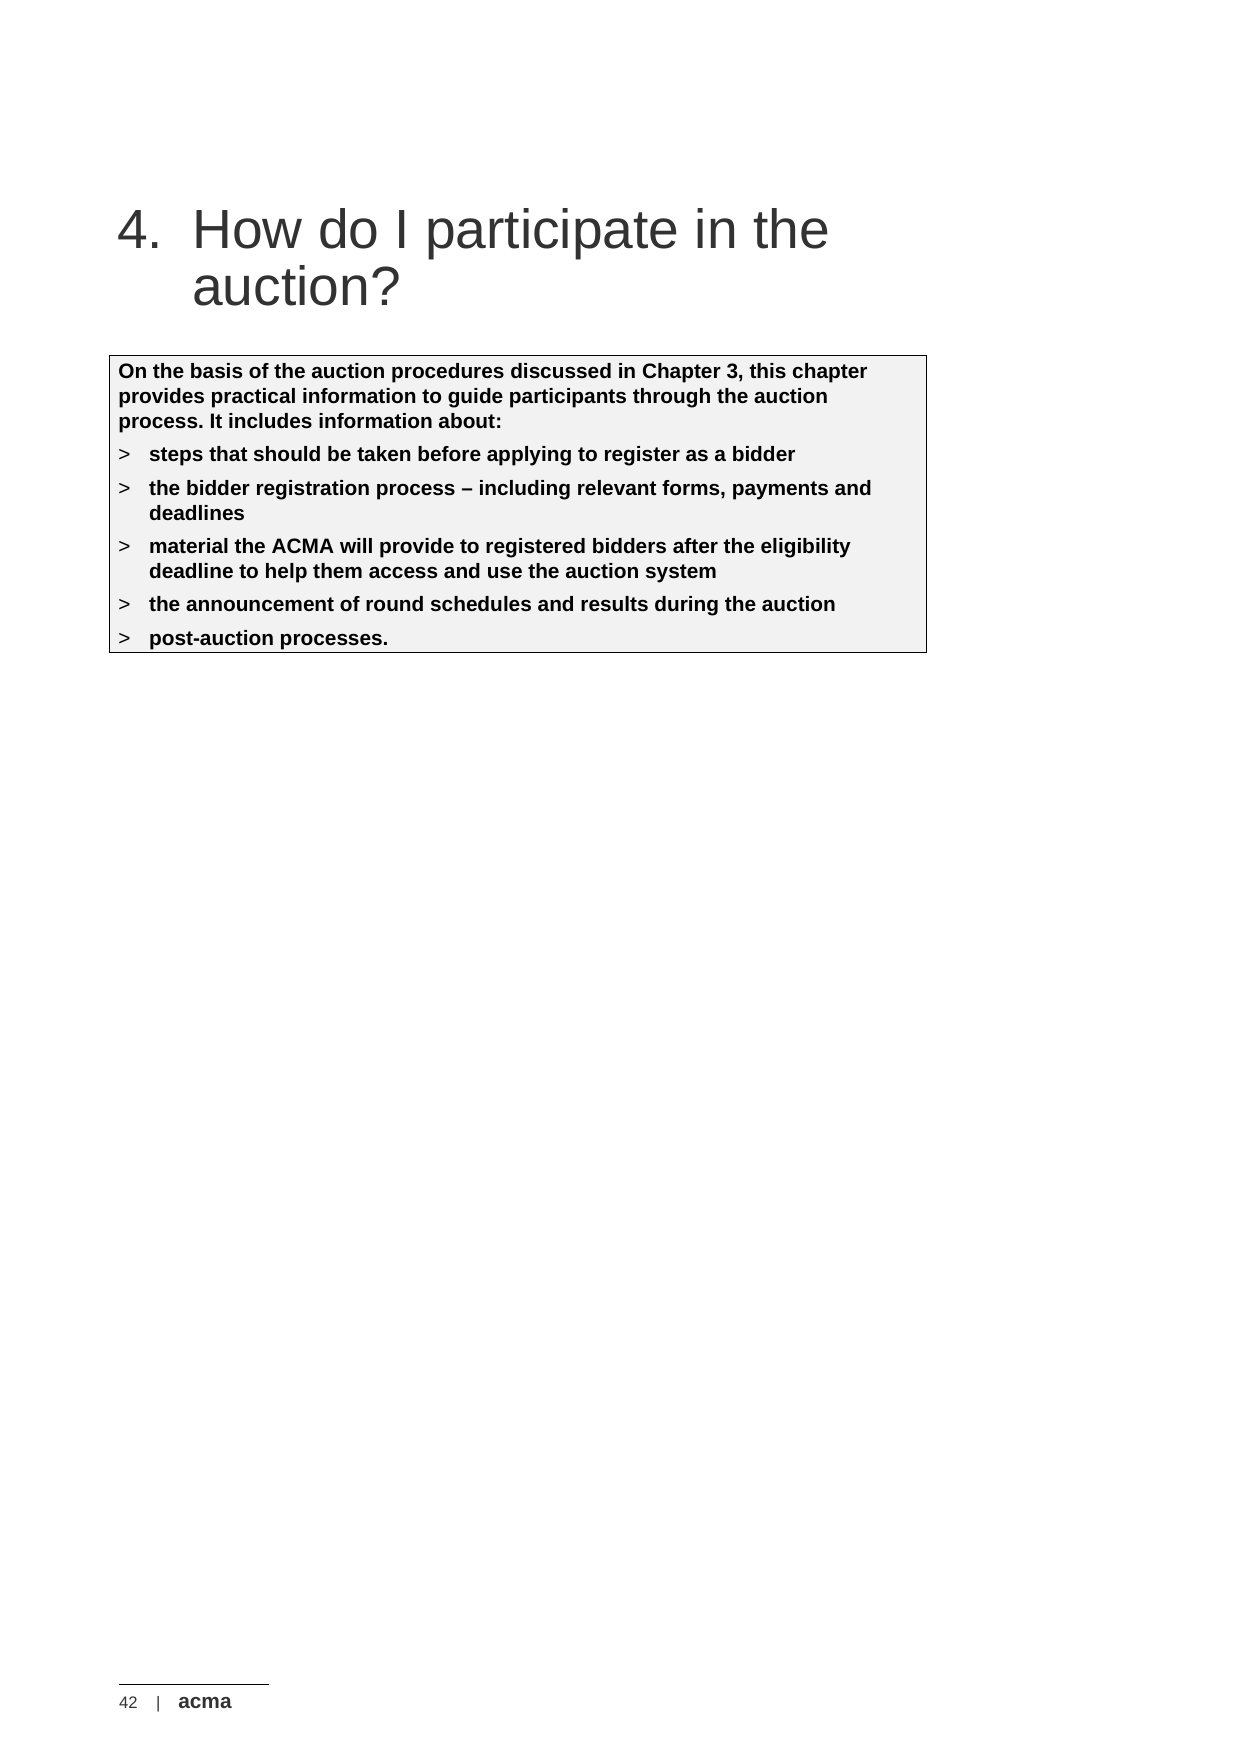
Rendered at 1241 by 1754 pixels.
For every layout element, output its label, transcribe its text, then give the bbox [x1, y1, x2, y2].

subtitle How do I participate in the auction? [117, 203, 917, 317]
list steps that should be taken before applying to register as a bidder [110, 438, 926, 466]
list material the ACMA will provide to registered bidders after the eligibility deadline to help them access and use the auction system [110, 530, 926, 583]
list the announcement of round schedules and results during the auction [110, 588, 926, 616]
list the bidder registration process – including relevant forms, payments and deadlines [110, 471, 926, 524]
list post-auction processes. [110, 621, 926, 652]
text On the basis of the auction procedures discussed in Chapter 3, this chapter provides practical information to guide participants through the auction process. It includes information about: [110, 356, 926, 433]
